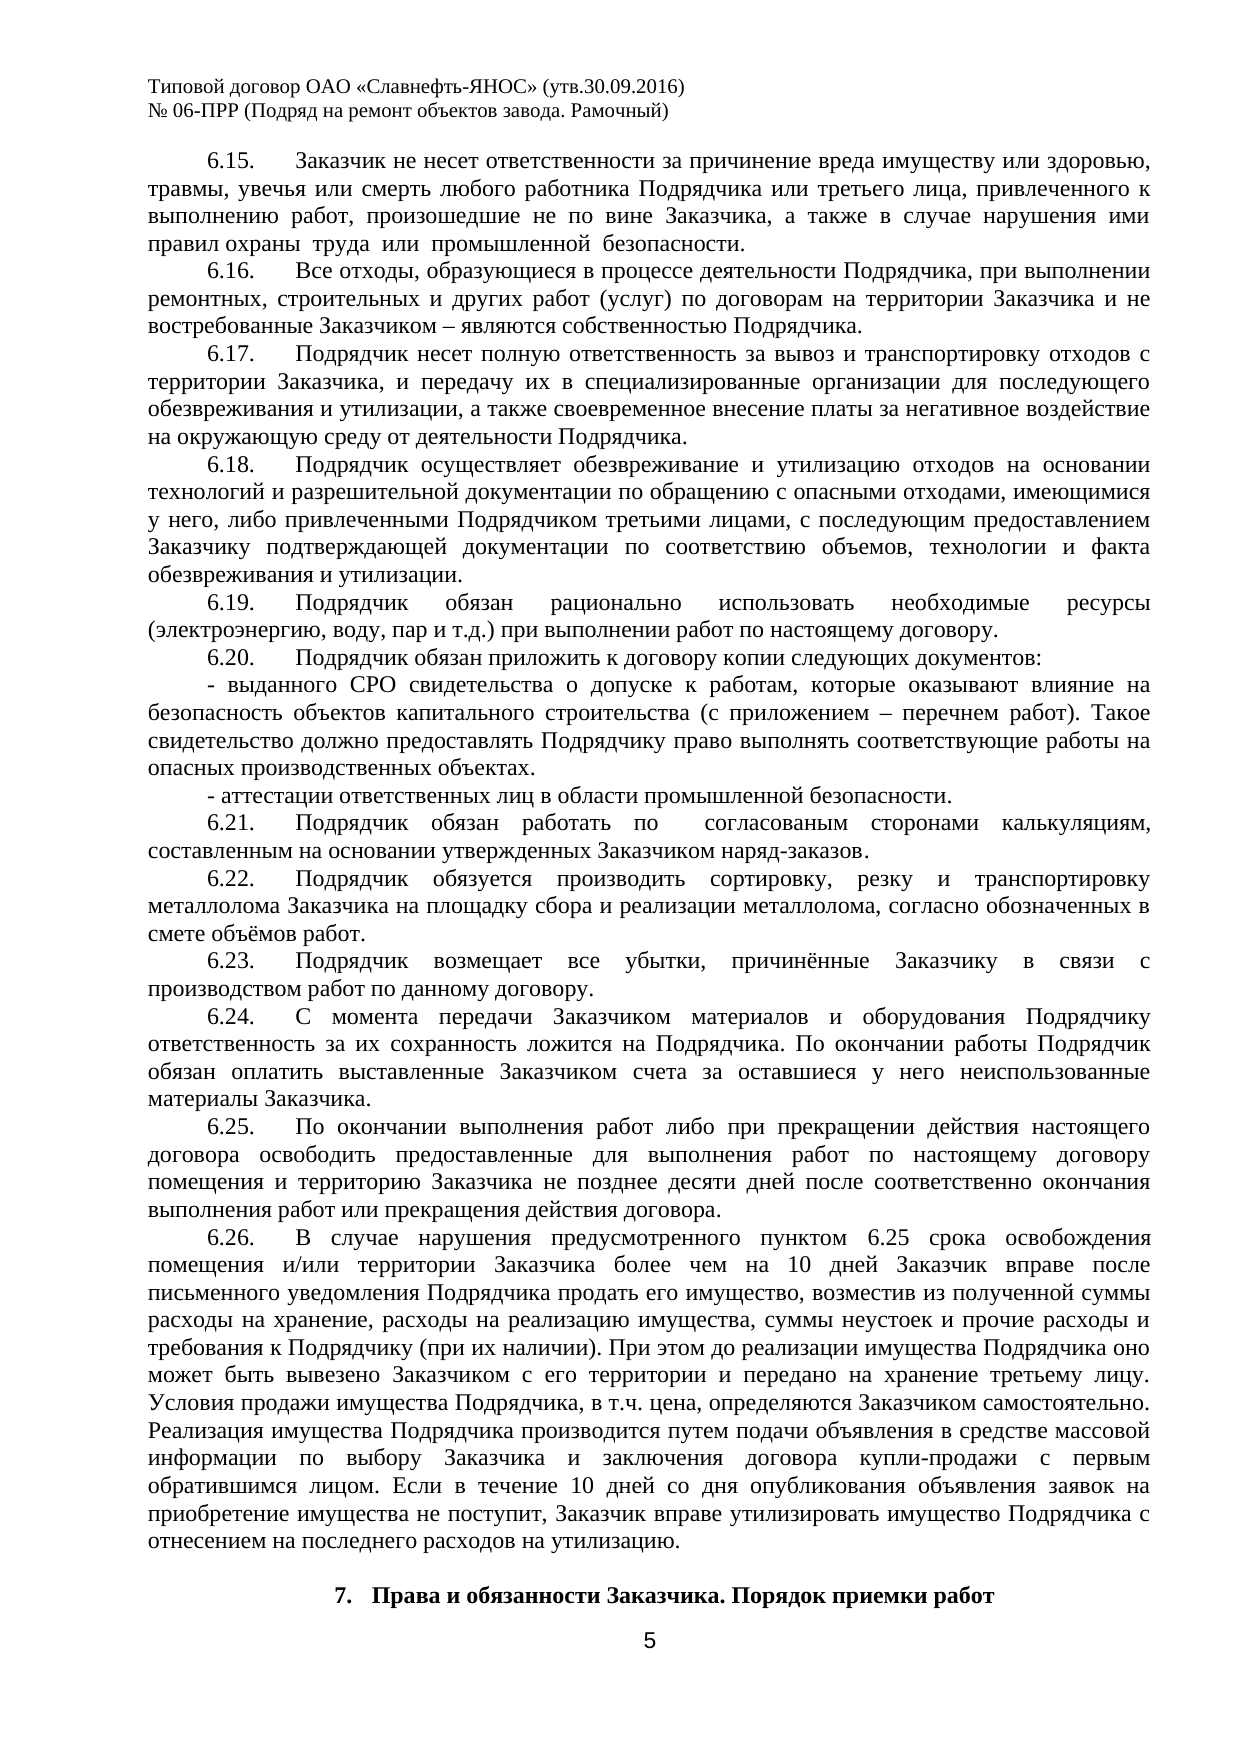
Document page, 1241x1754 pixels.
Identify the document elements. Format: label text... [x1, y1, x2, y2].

text - аттестации ответственных лиц в области промышленной безопасности. [148, 781, 1152, 808]
list Подрядчик несет полную ответственность за вывоз и транспортировку отходов с территории Заказчика, и передачу их в специализированные организации для последующего обезвреживания и утилизации, а также своевременное внесение платы за негативное воздействие на окружающую среду от деятельности Подрядчика. [148, 339, 1152, 449]
list Все отходы, образующиеся в процессе деятельности Подрядчика, при выполнении ремонтных, строительных и других работ (услуг) по договорам на территории Заказчика и не востребованные Заказчиком – являются собственностью Подрядчика. [148, 256, 1152, 339]
list Права и обязанности Заказчика. Порядок приемки работ [177, 1581, 1152, 1609]
list Подрядчик обязан приложить к договору копии следующих документов: [148, 643, 1152, 670]
list Подрядчик обязуется производить сортировку, резку и транспортировку металлолома Заказчика на площадку сбора и реализации металлолома, согласно обозначенных в смете объёмов работ. [148, 864, 1152, 946]
list Подрядчик осуществляет обезвреживание и утилизацию отходов на основании технологий и разрешительной документации по обращению с опасными отходами, имеющимися у него, либо привлеченными Подрядчиком третьими лицами, с последующим предоставлением Заказчику подтверждающей документации по соответствию объемов, технологии и факта обезвреживания и утилизации. [148, 449, 1152, 588]
text - выданного СРО свидетельства о допуске к работам, которые оказывают влияние на безопасность объектов капитального строительства (с приложением – перечнем работ). Такое свидетельство должно предоставлять Подрядчику право выполнять соответствующие работы на опасных производственных объектах. [148, 670, 1152, 781]
list По окончании выполнения работ либо при прекращении действия настоящего договора освободить предоставленные для выполнения работ по настоящему договору помещения и территорию Заказчика не позднее десяти дней после соответственно окончания выполнения работ или прекращения действия договора. [148, 1112, 1152, 1222]
list Подрядчик обязан работать по . [148, 808, 1152, 864]
list С момента передачи Заказчиком материалов и оборудования Подрядчику ответственность за их сохранность ложится на Подрядчика. По окончании работы Подрядчик обязан оплатить выставленные Заказчиком счета за оставшиеся у него неиспользованные материалы Заказчика. [148, 1002, 1152, 1112]
list Подрядчик возмещает все убытки, причинённые Заказчику в связи с производством работ по данному договору. [148, 946, 1152, 1002]
list Заказчик не несет ответственности за причинение вреда имуществу или здоровью, травмы, увечья или смерть любого работника Подрядчика или третьего лица, привлеченного к выполнению работ, произошедшие не по вине Заказчика, а также в случае нарушения ими правил охраны труда или промышленной безопасности. [148, 146, 1152, 256]
list Подрядчик обязан рационально использовать необходимые ресурсы (электроэнергию, воду, пар и т.д.) при выполнении работ по настоящему договору. [148, 588, 1152, 643]
list В случае нарушения предусмотренного пунктом 6.25 срока освобождения помещения и/или территории Заказчика более чем на 10 дней Заказчик вправе после письменного уведомления Подрядчика продать его имущество, возместив из полученной суммы расходы на хранение, расходы на реализацию имущества, суммы неустоек и прочие расходы и требования к Подрядчику (при их наличии). При этом до реализации имущества Подрядчика оно может быть вывезено Заказчиком с его территории и передано на хранение третьему лицу. Условия продажи имущества Подрядчика, в т.ч. цена, определяются Заказчиком самостоятельно. Реализация имущества Подрядчика производится путем подачи объявления в средстве массовой информации по выбору Заказчика и заключения договора купли-продажи с первым обратившимся лицом. Если в течение 10 дней со дня опубликования объявления заявок на приобретение имущества не поступит, Заказчик вправе утилизировать имущество Подрядчика с отнесением на последнего расходов на утилизацию. [148, 1222, 1152, 1554]
